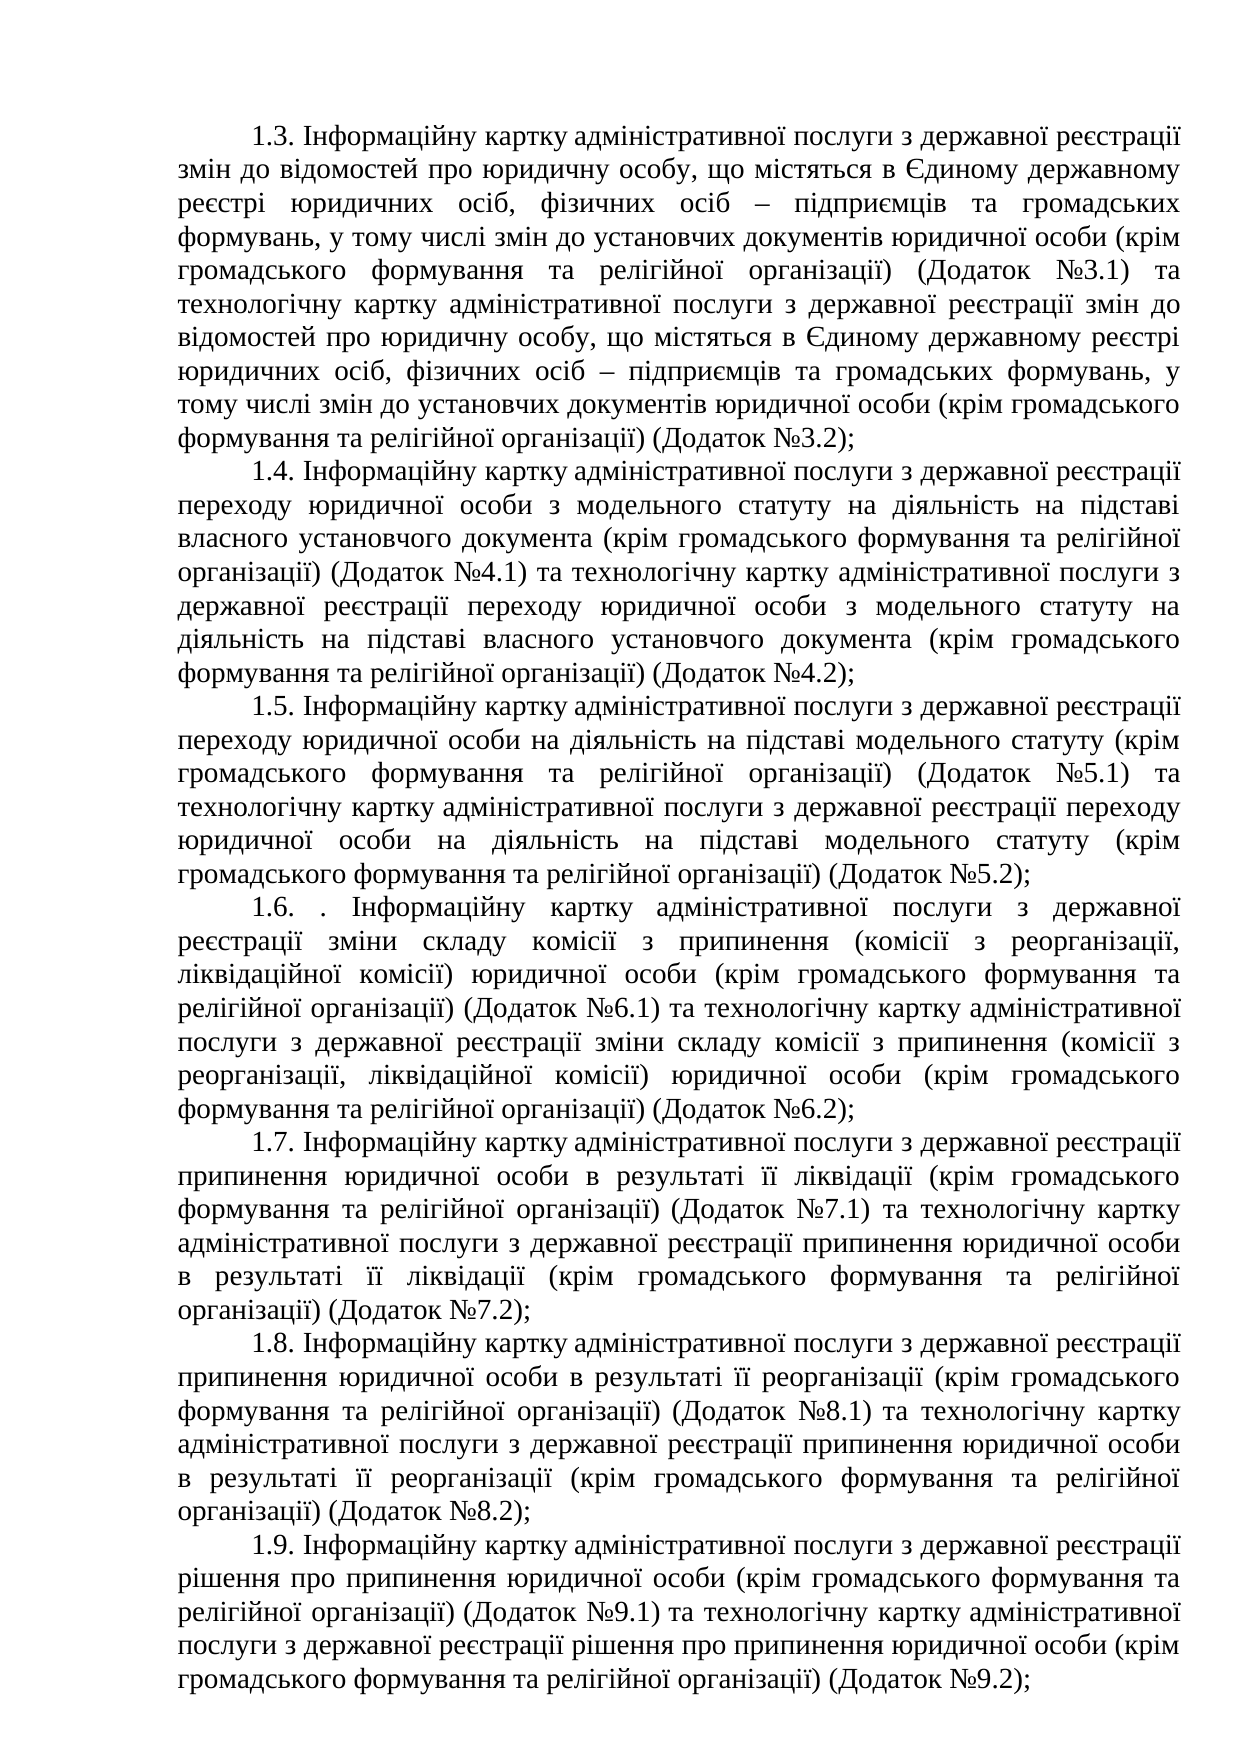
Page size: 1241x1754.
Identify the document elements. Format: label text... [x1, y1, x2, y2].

text 1.3. Інформаційну картку адміністративної послуги з державної реєстрації змін до відомостей про юридичну особу, що містяться в Єдиному державному реєстрі юридичних осіб, фізичних осіб – підприємців та громадських формувань, у тому числі змін до установчих документів юридичної особи (крім громадського формування та релігійної організації) (Додаток №3.1) та технологічну картку адміністративної послуги з державної реєстрації змін до відомостей про юридичну особу, що містяться в Єдиному державному реєстрі юридичних осіб, фізичних осіб – підприємців та громадських формувань, у тому числі змін до установчих документів юридичної особи (крім громадського формування та релігійної організації) (Додаток №3.2); [177, 118, 1181, 453]
text 1.6. . Інформаційну картку адміністративної послуги з державної реєстрації зміни складу комісії з припинення (комісії з реорганізації, ліквідаційної комісії) юридичної особи (крім громадського формування та релігійної організації) (Додаток №6.1) та технологічну картку адміністративної послуги з державної реєстрації зміни складу комісії з припинення (комісії з реорганізації, ліквідаційної комісії) юридичної особи (крім громадського формування та релігійної організації) (Додаток №6.2); [177, 889, 1181, 1124]
text 1.8. Інформаційну картку адміністративної послуги з державної реєстрації припинення юридичної особи в результаті її реорганізації (крім громадського формування та релігійної організації) (Додаток №8.1) та технологічну картку адміністративної послуги з державної реєстрації припинення юридичної особи в результаті її реорганізації (крім громадського формування та релігійної організації) (Додаток №8.2); [177, 1326, 1181, 1527]
text 1.4. Інформаційну картку адміністративної послуги з державної реєстрації переходу юридичної особи з модельного статуту на діяльність на підставі власного установчого документа (крім громадського формування та релігійної організації) (Додаток №4.1) та технологічну картку адміністративної послуги з державної реєстрації переходу юридичної особи з модельного статуту на діяльність на підставі власного установчого документа (крім громадського формування та релігійної організації) (Додаток №4.2); [177, 453, 1181, 688]
text 1.7. Інформаційну картку адміністративної послуги з державної реєстрації припинення юридичної особи в результаті її ліквідації (крім громадського формування та релігійної організації) (Додаток №7.1) та технологічну картку адміністративної послуги з державної реєстрації припинення юридичної особи в результаті її ліквідації (крім громадського формування та релігійної організації) (Додаток №7.2); [177, 1124, 1181, 1326]
text 1.5. Інформаційну картку адміністративної послуги з державної реєстрації переходу юридичної особи на діяльність на підставі модельного статуту (крім громадського формування та релігійної організації) (Додаток №5.1) та технологічну картку адміністративної послуги з державної реєстрації переходу юридичної особи на діяльність на підставі модельного статуту (крім громадського формування та релігійної організації) (Додаток №5.2); [177, 688, 1181, 889]
text 1.9. Інформаційну картку адміністративної послуги з державної реєстрації рішення про припинення юридичної особи (крім громадського формування та релігійної організації) (Додаток №9.1) та технологічну картку адміністративної послуги з державної реєстрації рішення про припинення юридичної особи (крім громадського формування та релігійної організації) (Додаток №9.2); [177, 1527, 1181, 1694]
